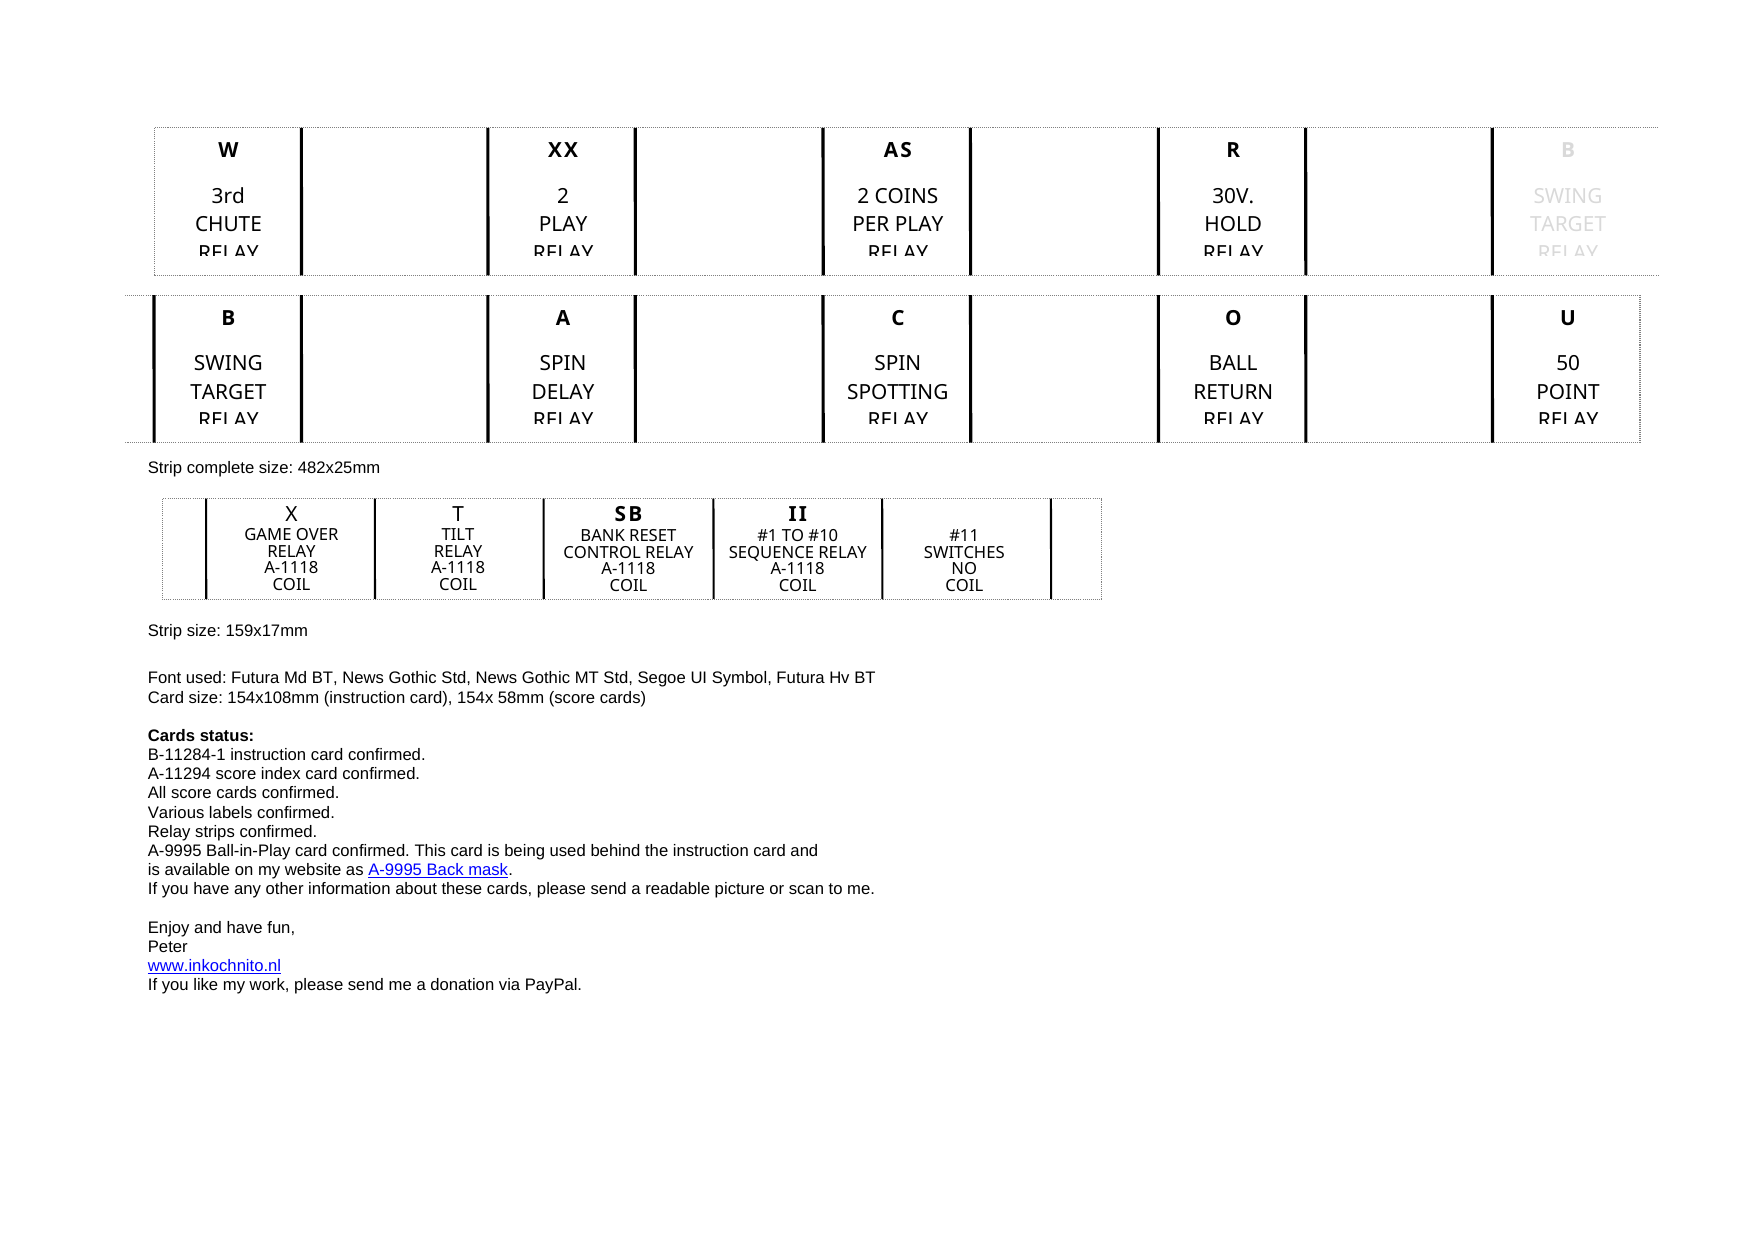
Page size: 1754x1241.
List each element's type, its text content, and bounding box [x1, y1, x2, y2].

text Card size: 154x108mm (instruction card), 154x 58mm (score cards) [148, 687, 1606, 707]
text All score cards confirmed. [148, 783, 1606, 802]
text Strip size: 159x17mm [148, 620, 1606, 639]
text If you like my work, please send me a donation via PayPal. [148, 975, 1606, 994]
text Enjoy and have fun, [148, 917, 1606, 937]
text A-9995 Ball-in-Play card confirmed. This card is being used behind the instruction card and is available on my website as A-9995 Back mask. [148, 841, 1606, 879]
text www.inkochnito.nl [148, 956, 1606, 975]
text Peter [148, 937, 1606, 956]
text A-11294 score index card confirmed. [148, 764, 1606, 783]
text Font used: Futura Md BT, News Gothic Std, News Gothic MT Std, Segoe UI Symbol, Futura Hv BT [148, 668, 1606, 687]
text Strip complete size: 482x25mm [148, 457, 1606, 477]
text B-11284-1 instruction card confirmed. [148, 745, 1606, 764]
text Various labels confirmed. [148, 802, 1606, 822]
text If you have any other information about these cards, please send a readable picture or scan to me. [148, 879, 1606, 898]
text Relay strips confirmed. [148, 822, 1606, 841]
text Cards status: [148, 726, 1606, 745]
